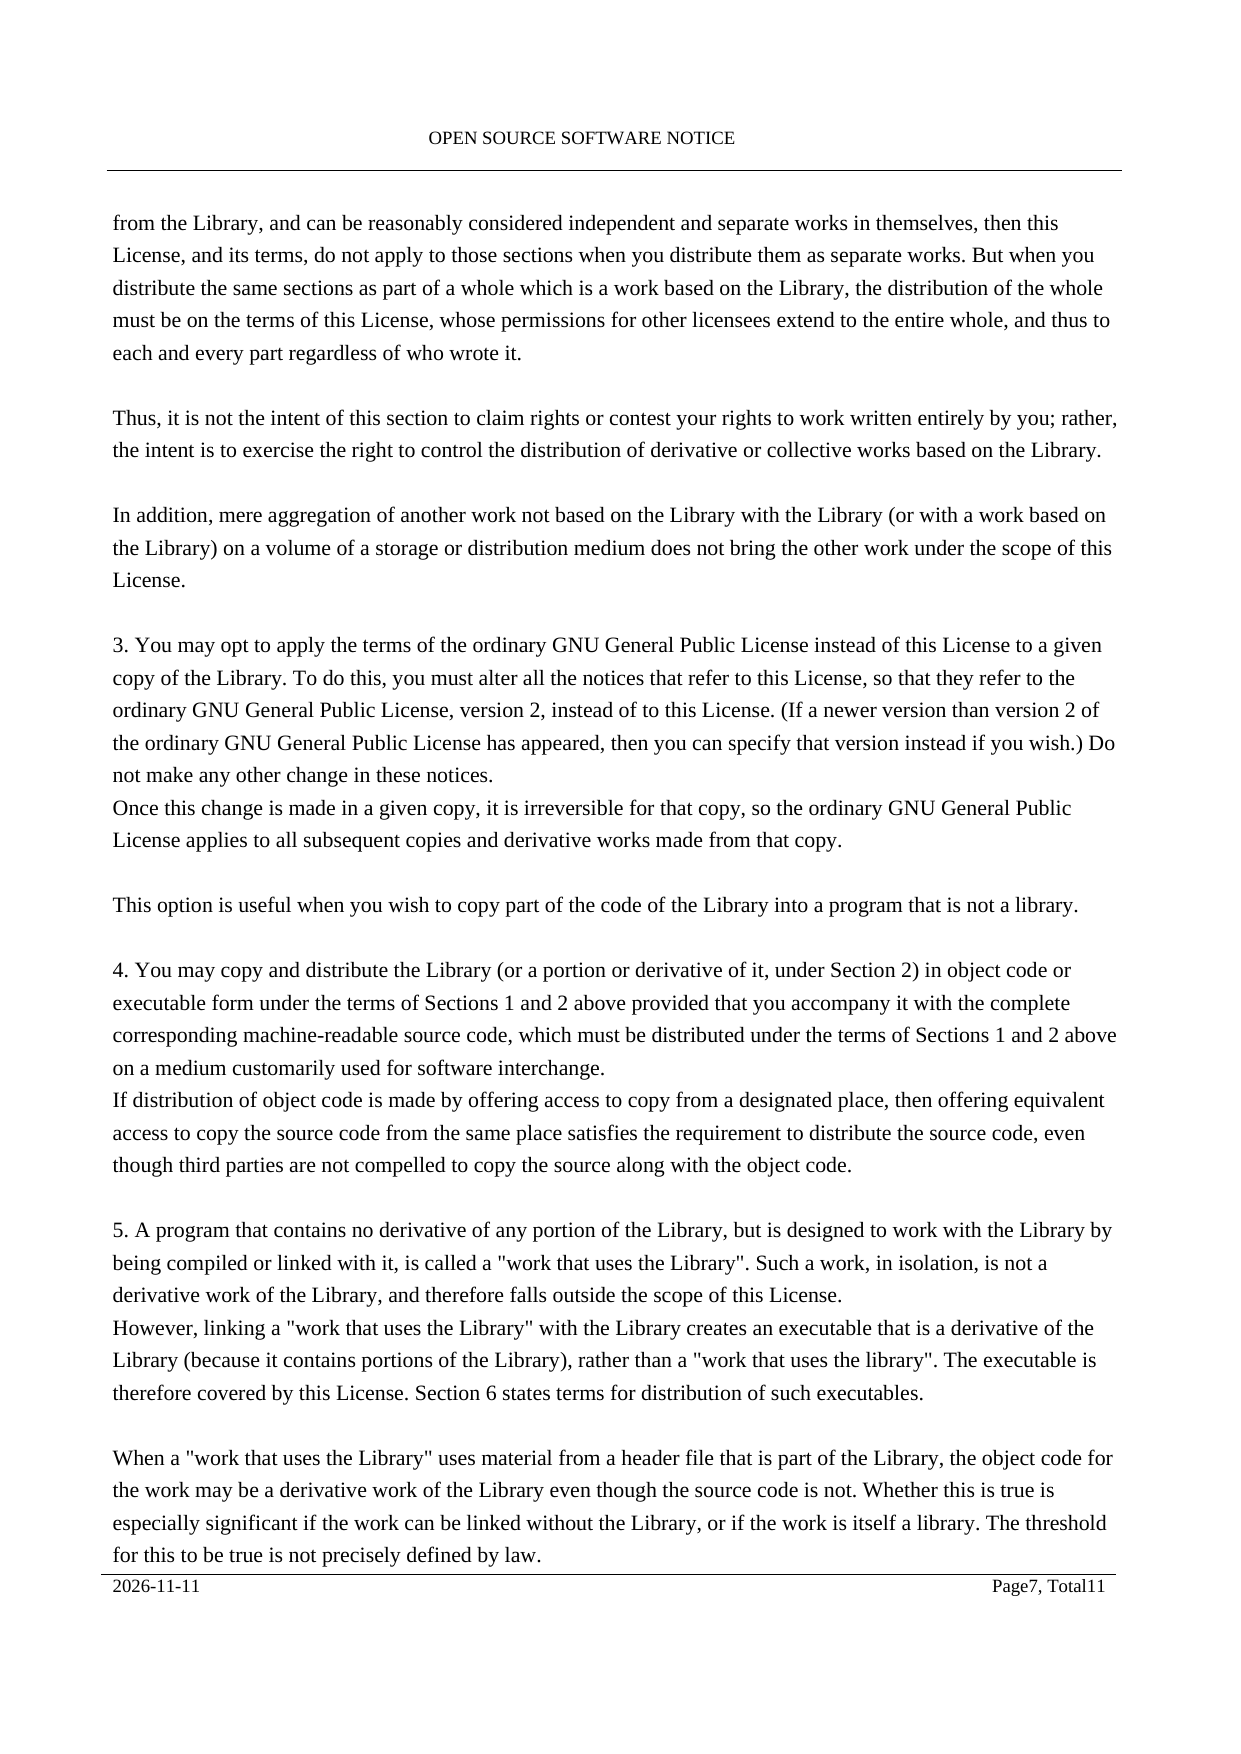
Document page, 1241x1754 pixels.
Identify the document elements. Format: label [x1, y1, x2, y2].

text [112, 206, 1128, 1571]
